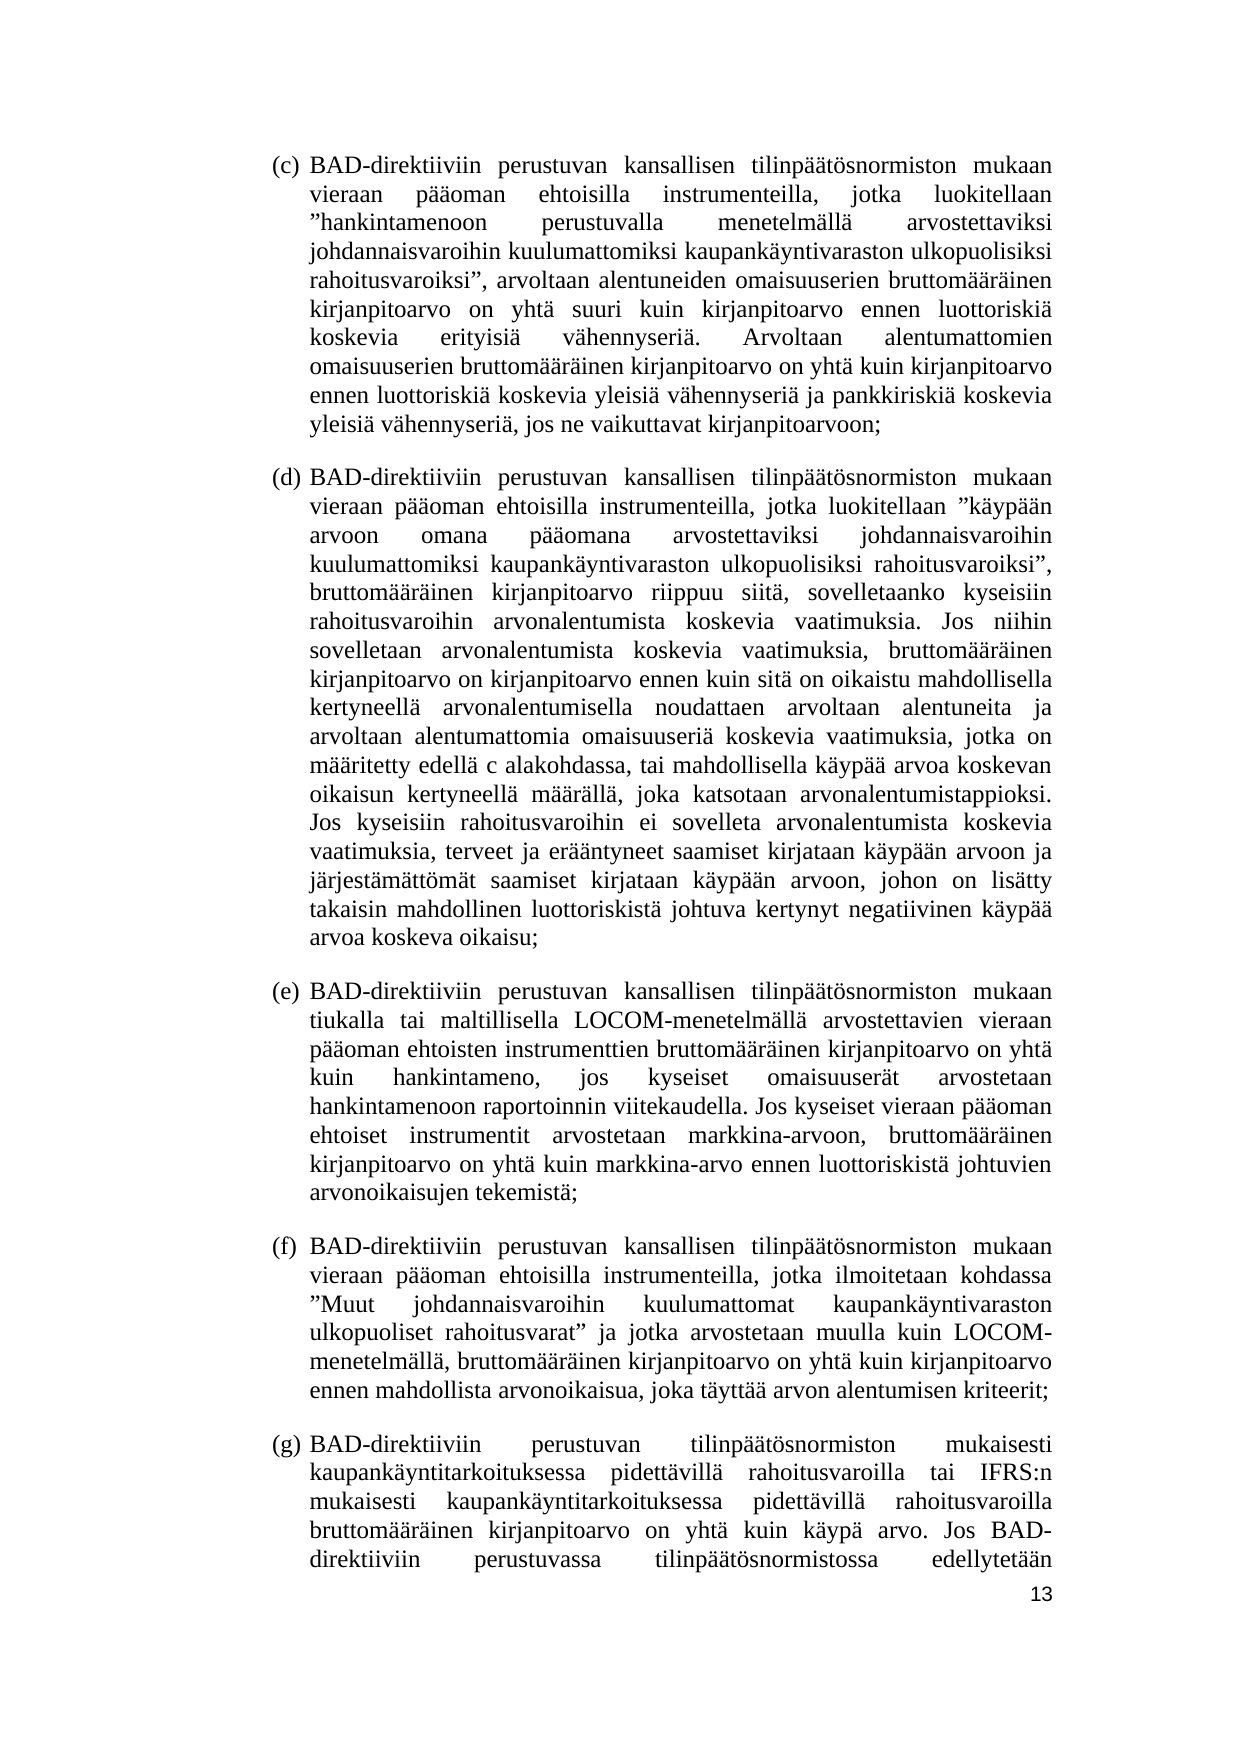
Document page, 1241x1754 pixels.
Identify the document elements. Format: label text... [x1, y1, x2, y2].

list BAD-direktiiviin perustuvan kansallisen tilinpäätösnormiston mukaan vieraan pääoman ehtoisilla instrumenteilla, jotka luokitellaan ”hankintamenoon perustuvalla menetelmällä arvostettaviksi johdannaisvaroihin kuulumattomiksi kaupankäyntivaraston ulkopuolisiksi rahoitusvaroiksi”, arvoltaan alentuneiden omaisuuserien bruttomääräinen kirjanpitoarvo on yhtä suuri kuin kirjanpitoarvo ennen luottoriskiä koskevia erityisiä vähennyseriä. Arvoltaan alentumattomien omaisuuserien bruttomääräinen kirjanpitoarvo on yhtä kuin kirjanpitoarvo ennen luottoriskiä koskevia yleisiä vähennyseriä ja pankkiriskiä koskevia yleisiä vähennyseriä, jos ne vaikuttavat kirjanpitoarvoon; [272, 150, 1053, 437]
list BAD-direktiiviin perustuvan kansallisen tilinpäätösnormiston mukaan tiukalla tai maltillisella LOCOM-menetelmällä arvostettavien vieraan pääoman ehtoisten instrumenttien bruttomääräinen kirjanpitoarvo on yhtä kuin hankintameno, jos kyseiset omaisuuserät arvostetaan hankintamenoon raportoinnin viitekaudella. Jos kyseiset vieraan pääoman ehtoiset instrumentit arvostetaan markkina-arvoon, bruttomääräinen kirjanpitoarvo on yhtä kuin markkina-arvo ennen luottoriskistä johtuvien arvonoikaisujen tekemistä; [272, 976, 1053, 1206]
list BAD-direktiiviin perustuvan kansallisen tilinpäätösnormiston mukaan vieraan pääoman ehtoisilla instrumenteilla, jotka luokitellaan ”käypään arvoon omana pääomana arvostettaviksi johdannaisvaroihin kuulumattomiksi kaupankäyntivaraston ulkopuolisiksi rahoitusvaroiksi”, bruttomääräinen kirjanpitoarvo riippuu siitä, sovelletaanko kyseisiin rahoitusvaroihin arvonalentumista koskevia vaatimuksia. Jos niihin sovelletaan arvonalentumista koskevia vaatimuksia, bruttomääräinen kirjanpitoarvo on kirjanpitoarvo ennen kuin sitä on oikaistu mahdollisella kertyneellä arvonalentumisella noudattaen arvoltaan alentuneita ja arvoltaan alentumattomia omaisuuseriä koskevia vaatimuksia, jotka on määritetty edellä c alakohdassa, tai mahdollisella käypää arvoa koskevan oikaisun kertyneellä määrällä, joka katsotaan arvonalentumistappioksi. Jos kyseisiin rahoitusvaroihin ei sovelleta arvonalentumista koskevia vaatimuksia, terveet ja erääntyneet saamiset kirjataan käypään arvoon ja järjestämättömät saamiset kirjataan käypään arvoon, johon on lisätty takaisin mahdollinen luottoriskistä johtuva kertynyt negatiivinen käypää arvoa koskeva oikaisu; [272, 462, 1053, 951]
list BAD-direktiiviin perustuvan kansallisen tilinpäätösnormiston mukaan vieraan pääoman ehtoisilla instrumenteilla, jotka ilmoitetaan kohdassa ”Muut johdannaisvaroihin kuulumattomat kaupankäyntivaraston ulkopuoliset rahoitusvarat” ja jotka arvostetaan muulla kuin LOCOM-menetelmällä, bruttomääräinen kirjanpitoarvo on yhtä kuin kirjanpitoarvo ennen mahdollista arvonoikaisua, joka täyttää arvon alentumisen kriteerit; [272, 1231, 1053, 1404]
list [272, 1429, 1053, 1572]
